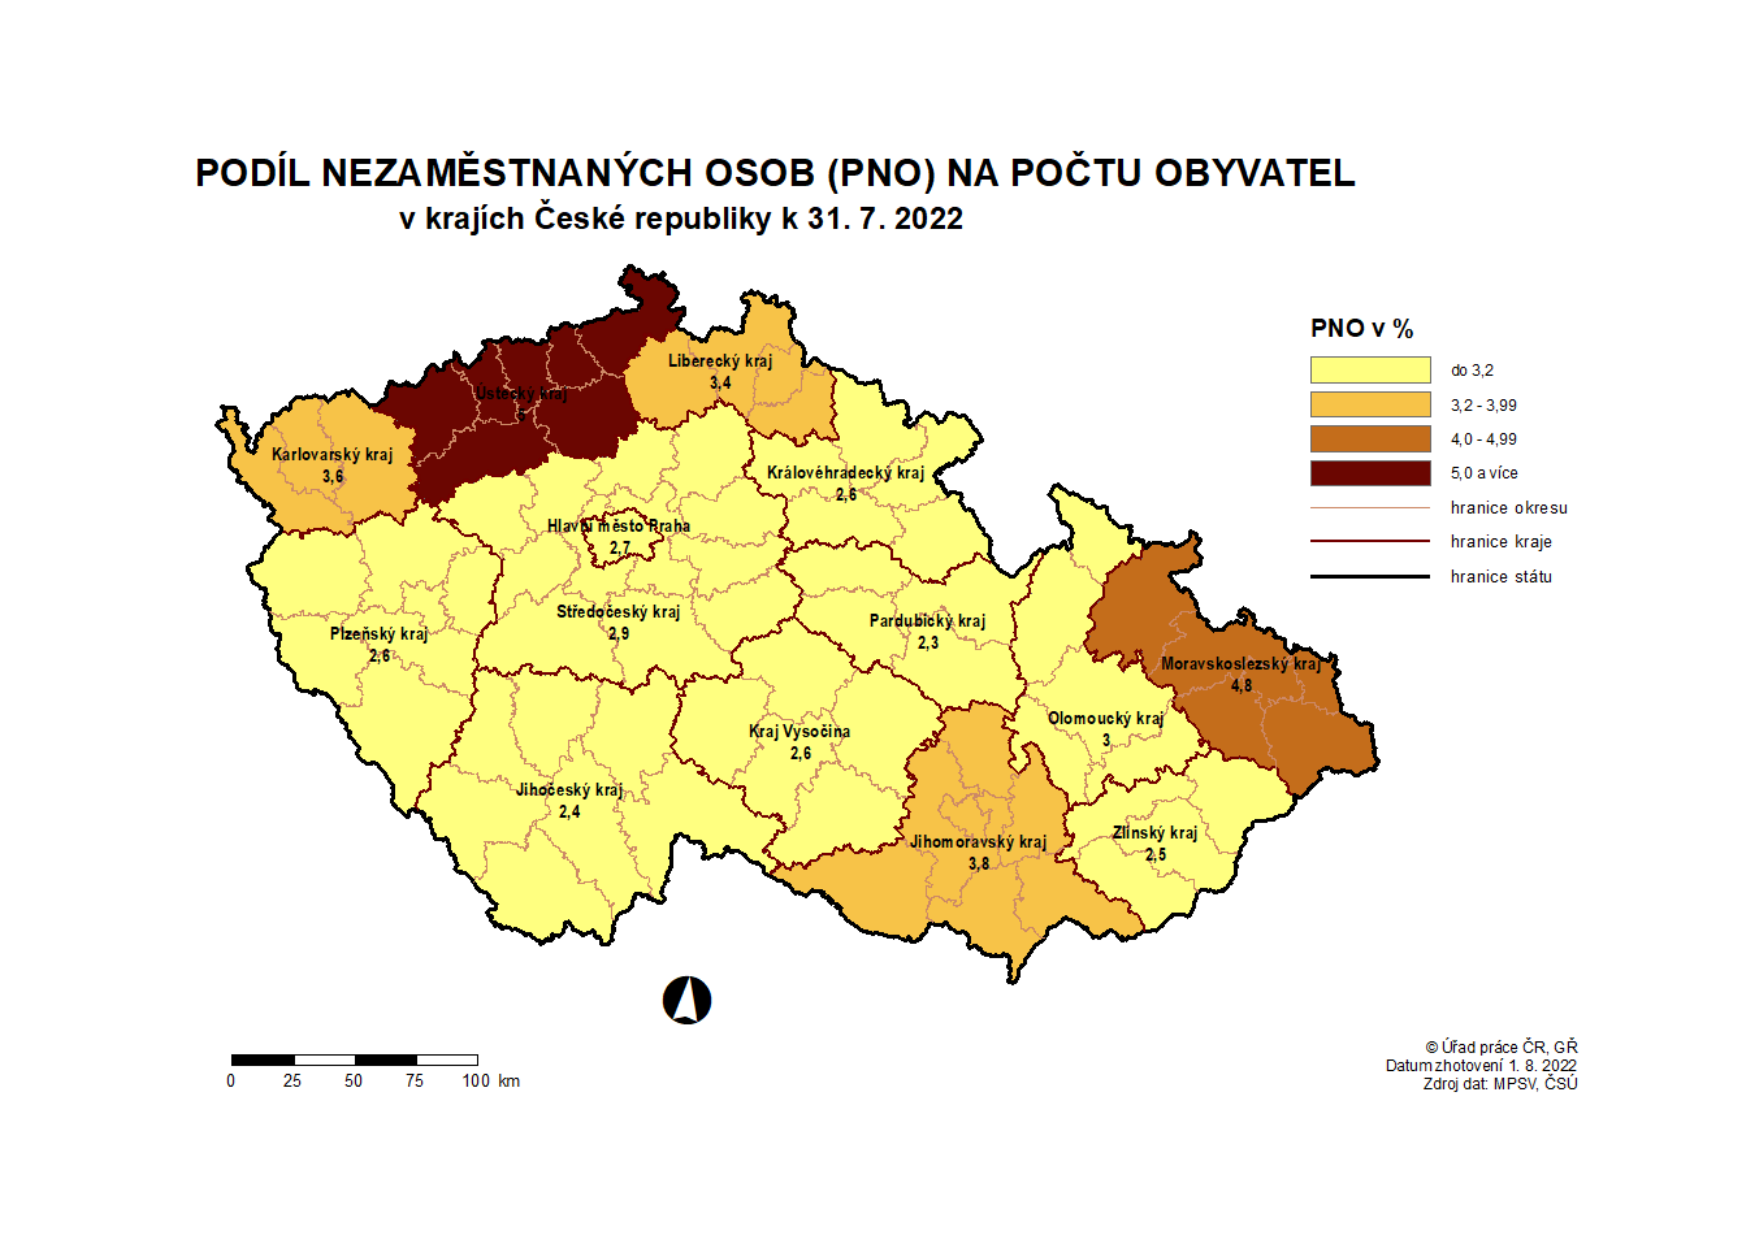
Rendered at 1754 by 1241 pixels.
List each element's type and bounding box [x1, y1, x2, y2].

picture [147, 103, 1607, 1135]
